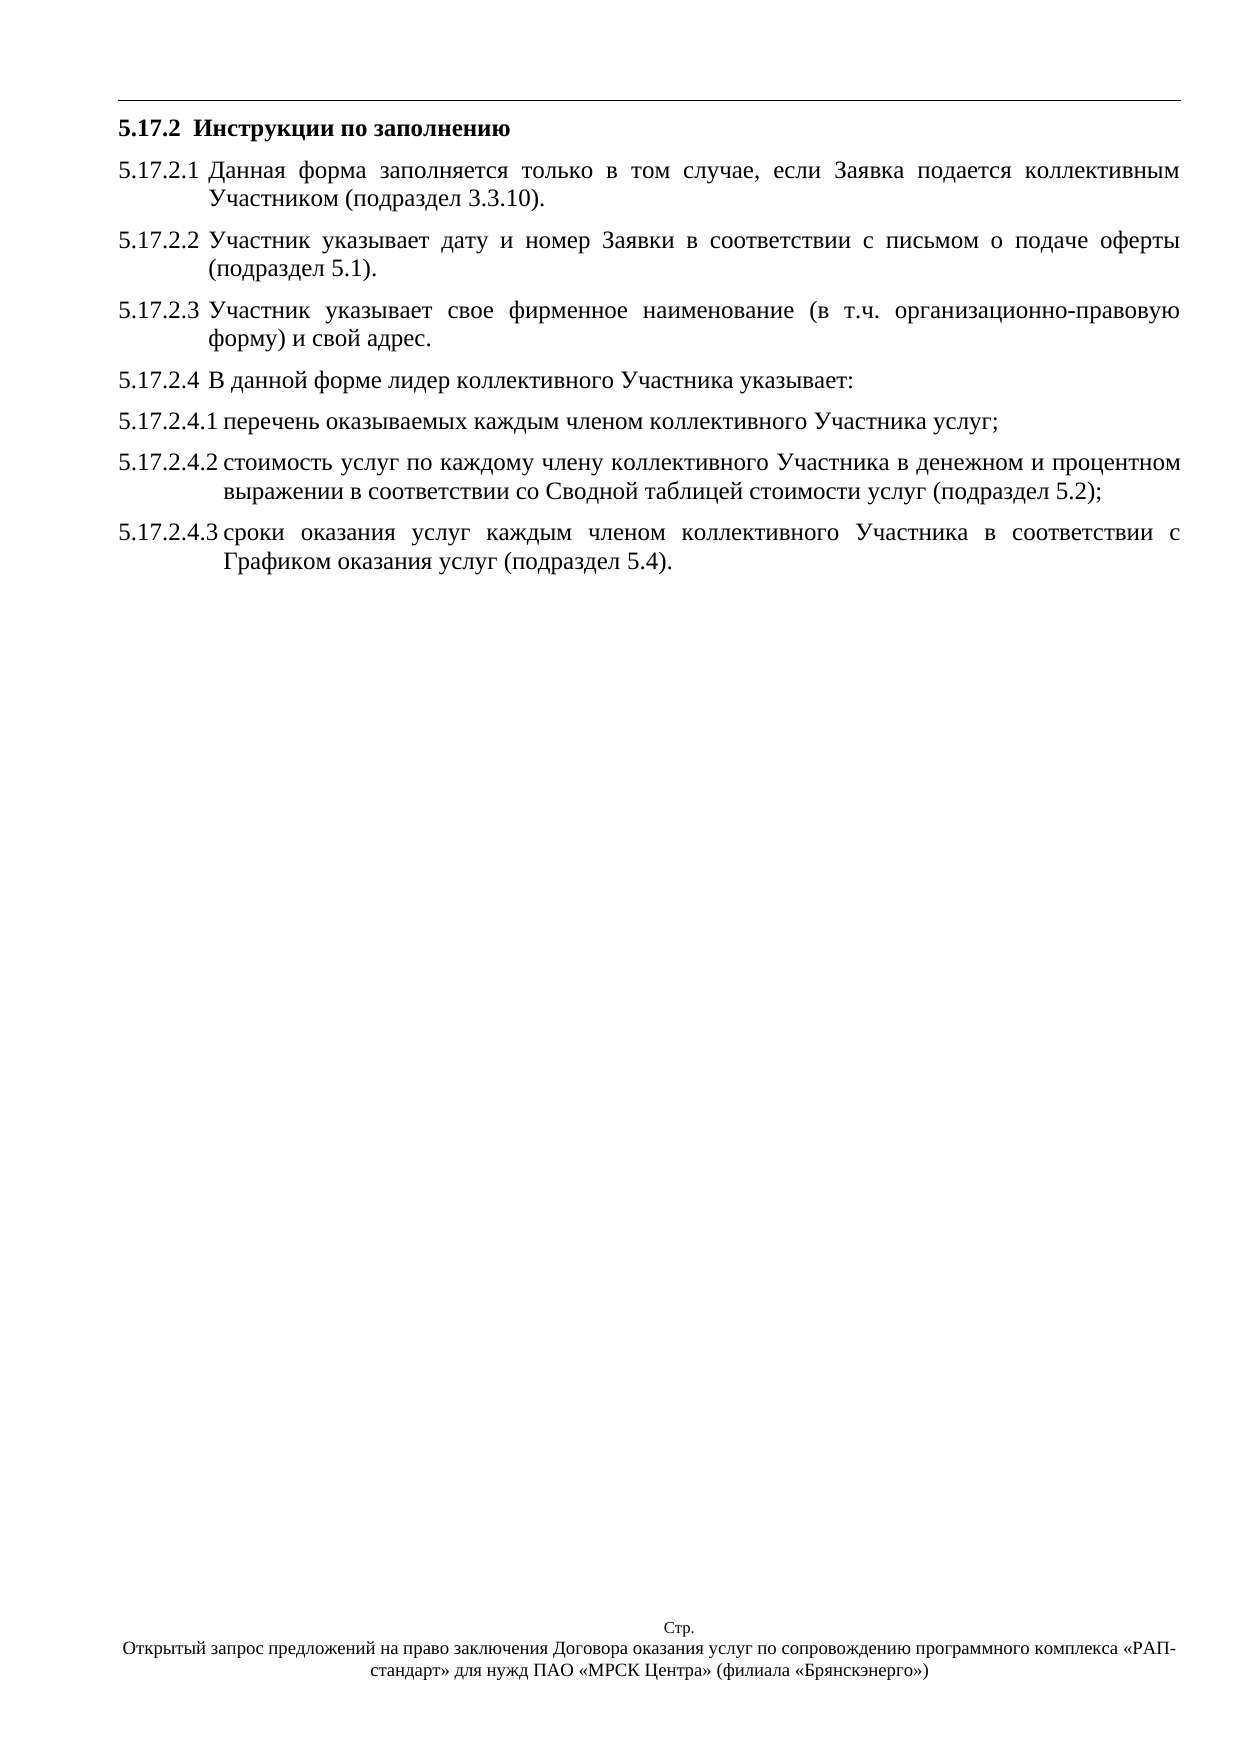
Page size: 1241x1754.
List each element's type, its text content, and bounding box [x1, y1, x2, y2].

subtitle Инструкции по заполнению [118, 113, 1181, 142]
list перечень оказываемых каждым членом коллективного Участника услуг; [118, 406, 1181, 435]
list В данной форме лидер коллективного Участника указывает: [118, 365, 1181, 393]
list Участник указывает дату и номер Заявки в соответствии с письмом о подаче оферты (подраздел 5.1). [118, 225, 1181, 282]
list Данная форма заполняется только в том случае, если Заявка подается коллективным Участником (подраздел 3.3.10). [118, 155, 1181, 212]
list стоимость услуг по каждому члену коллективного Участника в денежном и процентном выражении в соответствии со Сводной таблицей стоимости услуг (подраздел 5.2); [118, 447, 1181, 505]
list Участник указывает свое фирменное наименование (в т.ч. организационно-правовую форму) и свой адрес. [118, 295, 1181, 352]
list сроки оказания услуг каждым членом коллективного Участника в соответствии с Графиком оказания услуг (подраздел 5.4). [118, 517, 1181, 575]
